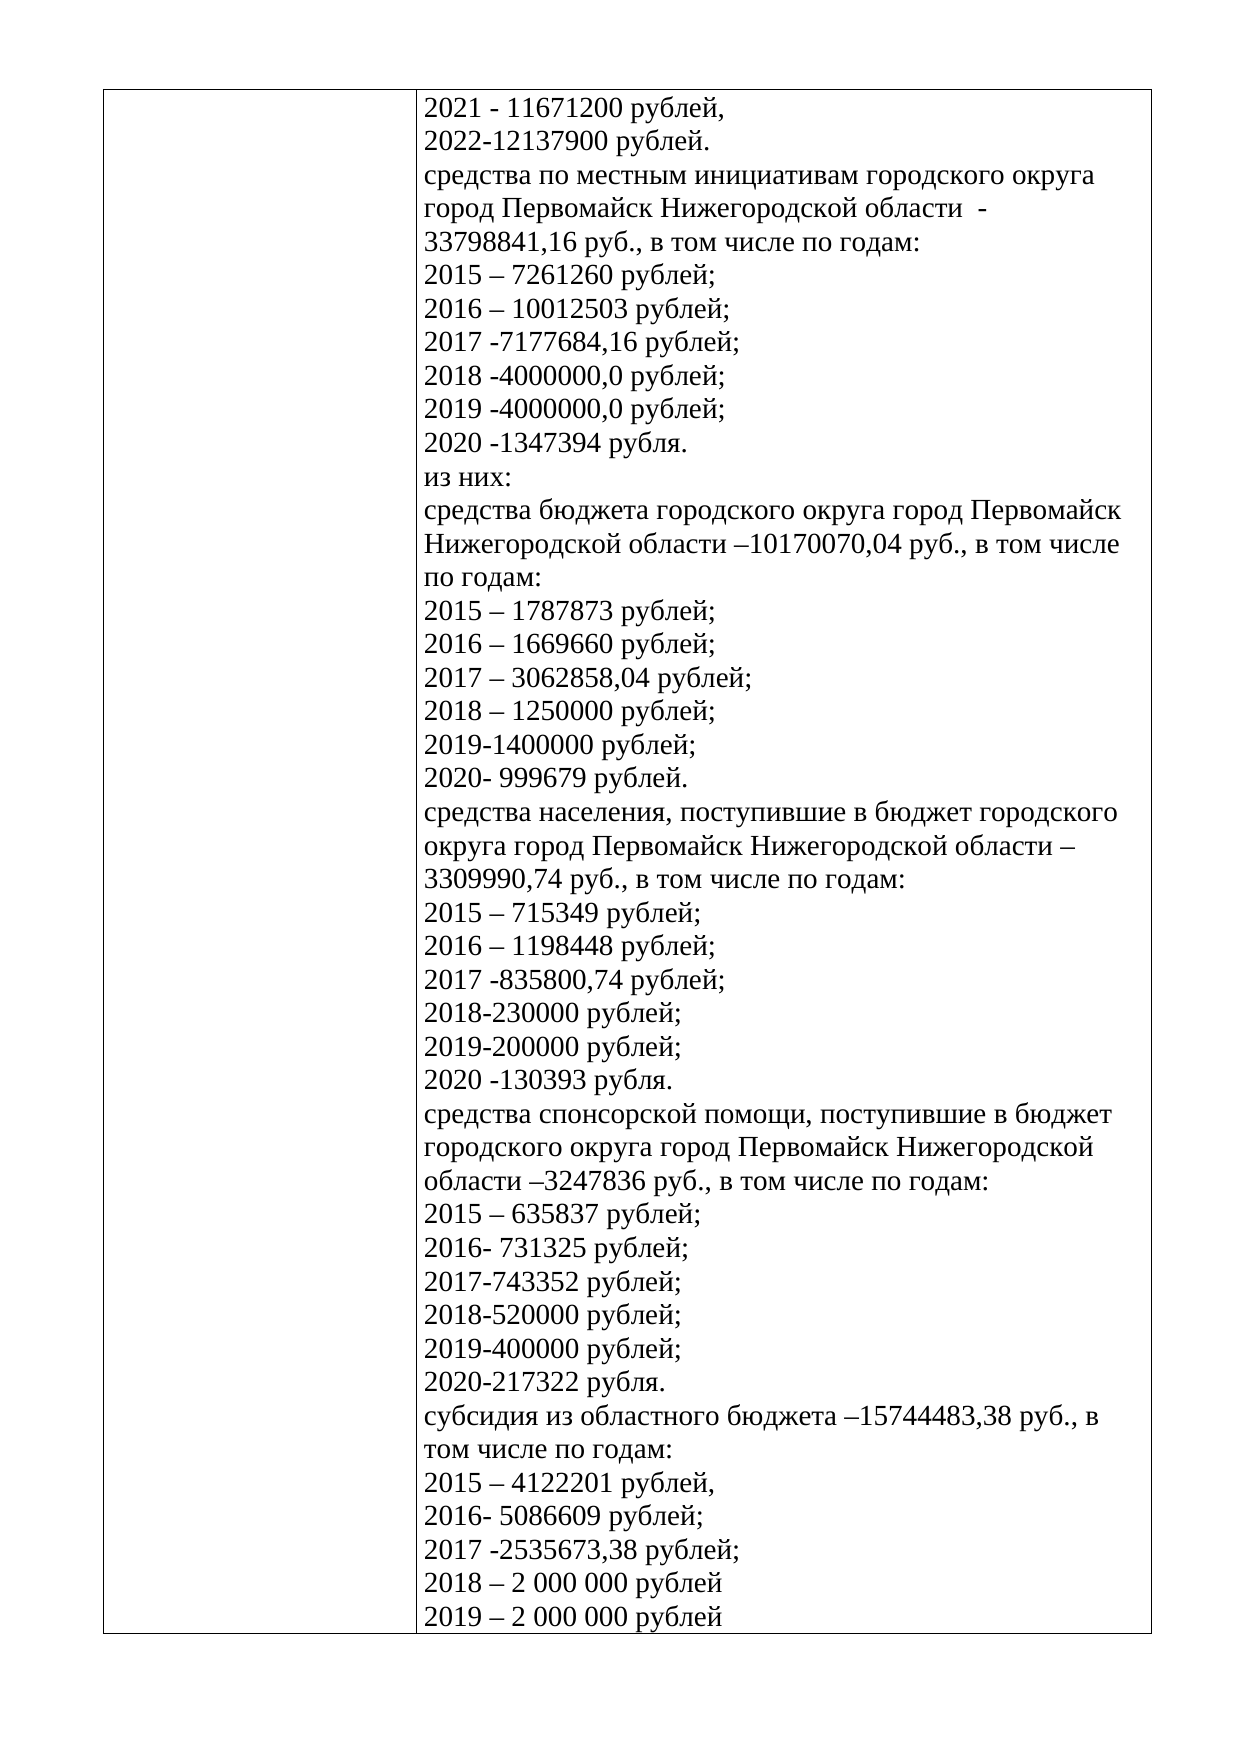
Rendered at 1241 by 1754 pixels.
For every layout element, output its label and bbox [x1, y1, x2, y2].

table_cell [417, 90, 1151, 1633]
table_cell [104, 90, 416, 1633]
